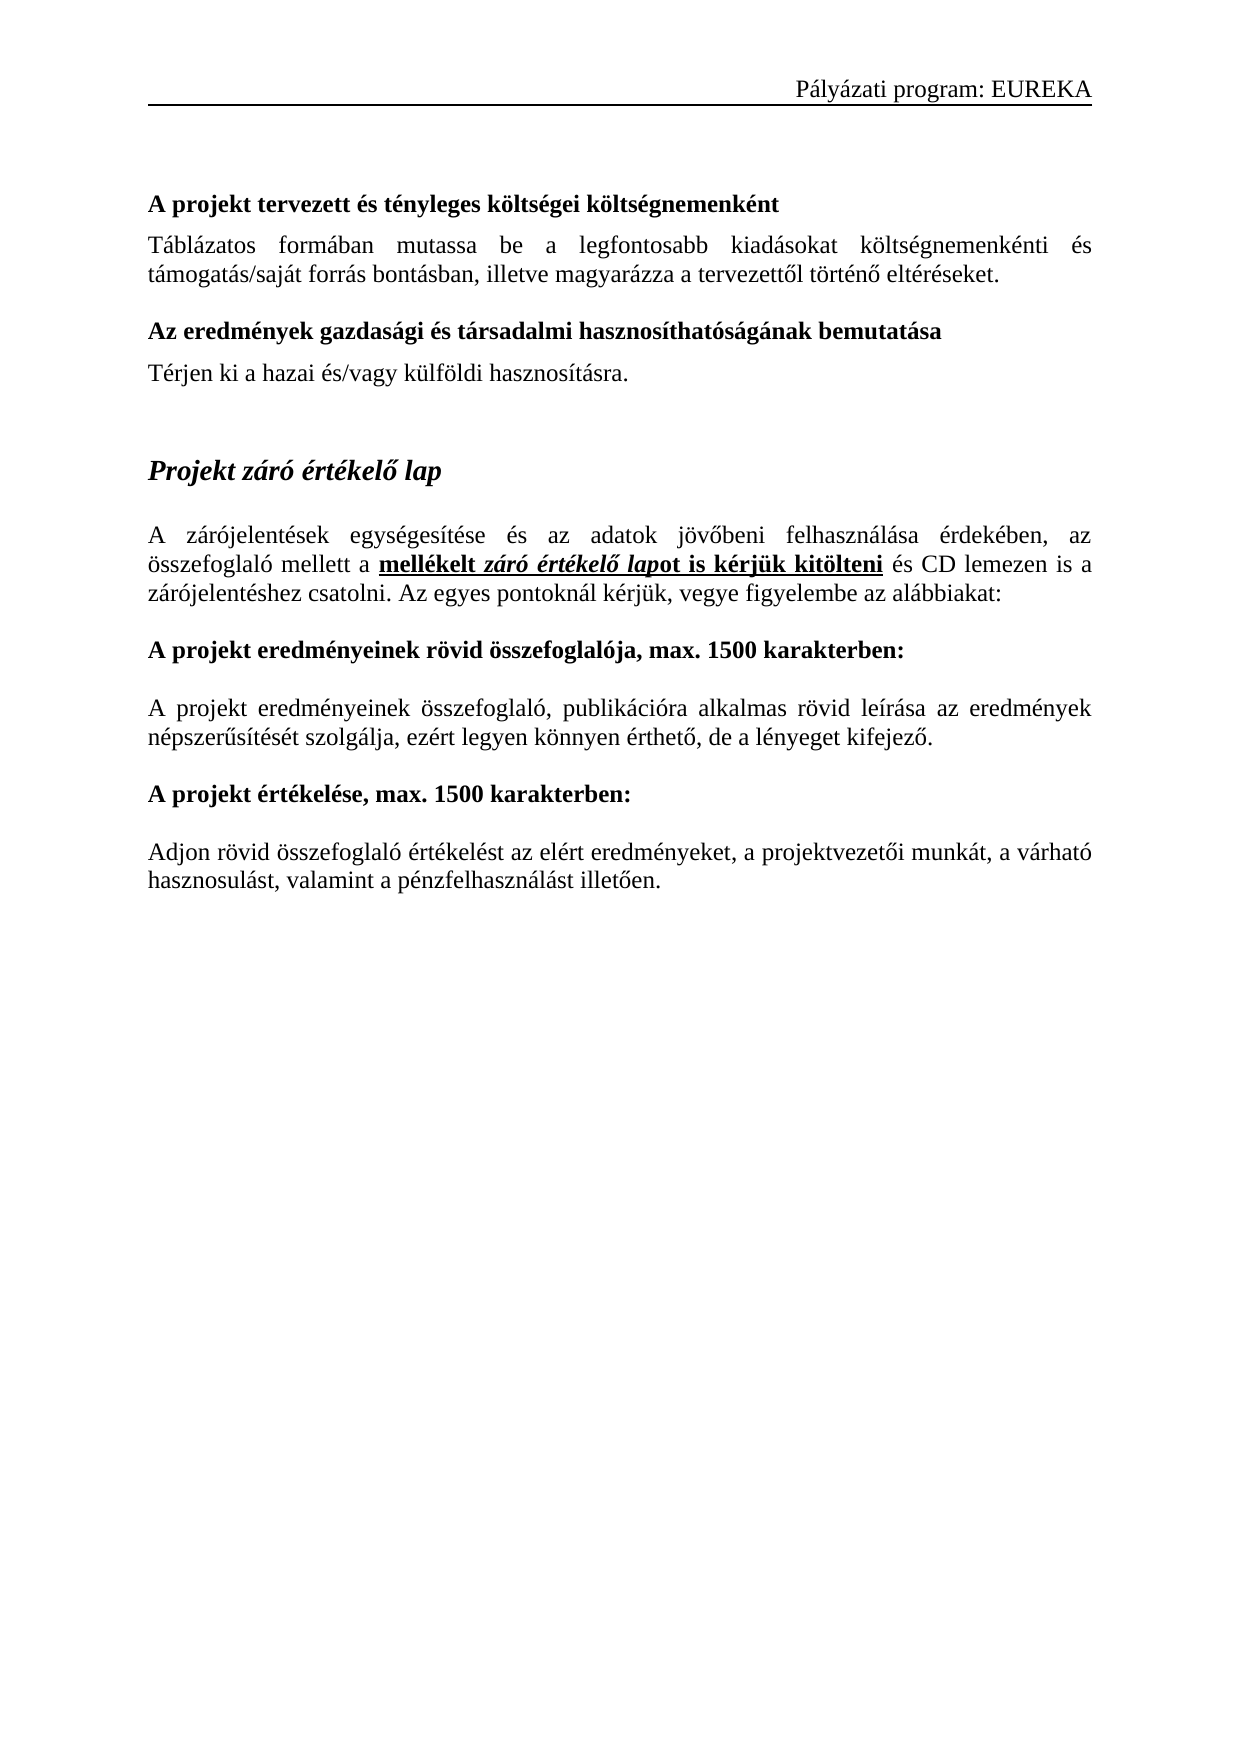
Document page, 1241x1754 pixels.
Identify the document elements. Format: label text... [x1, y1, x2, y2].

text A zárójelentések egységesítése és az adatok jövőbeni felhasználása érdekében, az összefoglaló mellett a mellékelt záró értékelő lapot is kérjük kitölteni és CD lemezen is a zárójelentéshez csatolni. Az egyes pontoknál kérjük, vegye figyelembe az alábbiakat: [148, 521, 1092, 607]
text A projekt eredményeinek rövid összefoglalója, max. 1500 karakterben: [148, 636, 1092, 664]
text Térjen ki a hazai és/vagy külföldi hasznosításra. [148, 358, 1092, 386]
text Az eredmények gazdasági és társadalmi hasznosíthatóságának bemutatása [148, 316, 1092, 345]
text A projekt eredményeinek összefoglaló, publikációra alkalmas rövid leírása az eredmények népszerűsítését szolgálja, ezért legyen könnyen érthető, de a lényeget kifejező. [148, 693, 1092, 751]
text Táblázatos formában mutassa be a legfontosabb kiadásokat költségnemenkénti és támogatás/saját forrás bontásban, illetve magyarázza a tervezettől történő eltéréseket. [148, 230, 1092, 288]
text Adjon rövid összefoglaló értékelést az elért eredményeket, a projektvezetői munkát, a várható hasznosulást, valamint a pénzfelhasználást illetően. [148, 837, 1092, 894]
text A projekt értékelése, max. 1500 karakterben: [148, 779, 1092, 808]
text A projekt tervezett és tényleges költségei költségnemenként [148, 189, 1092, 218]
text Projekt záró értékelő lap [148, 453, 1092, 487]
